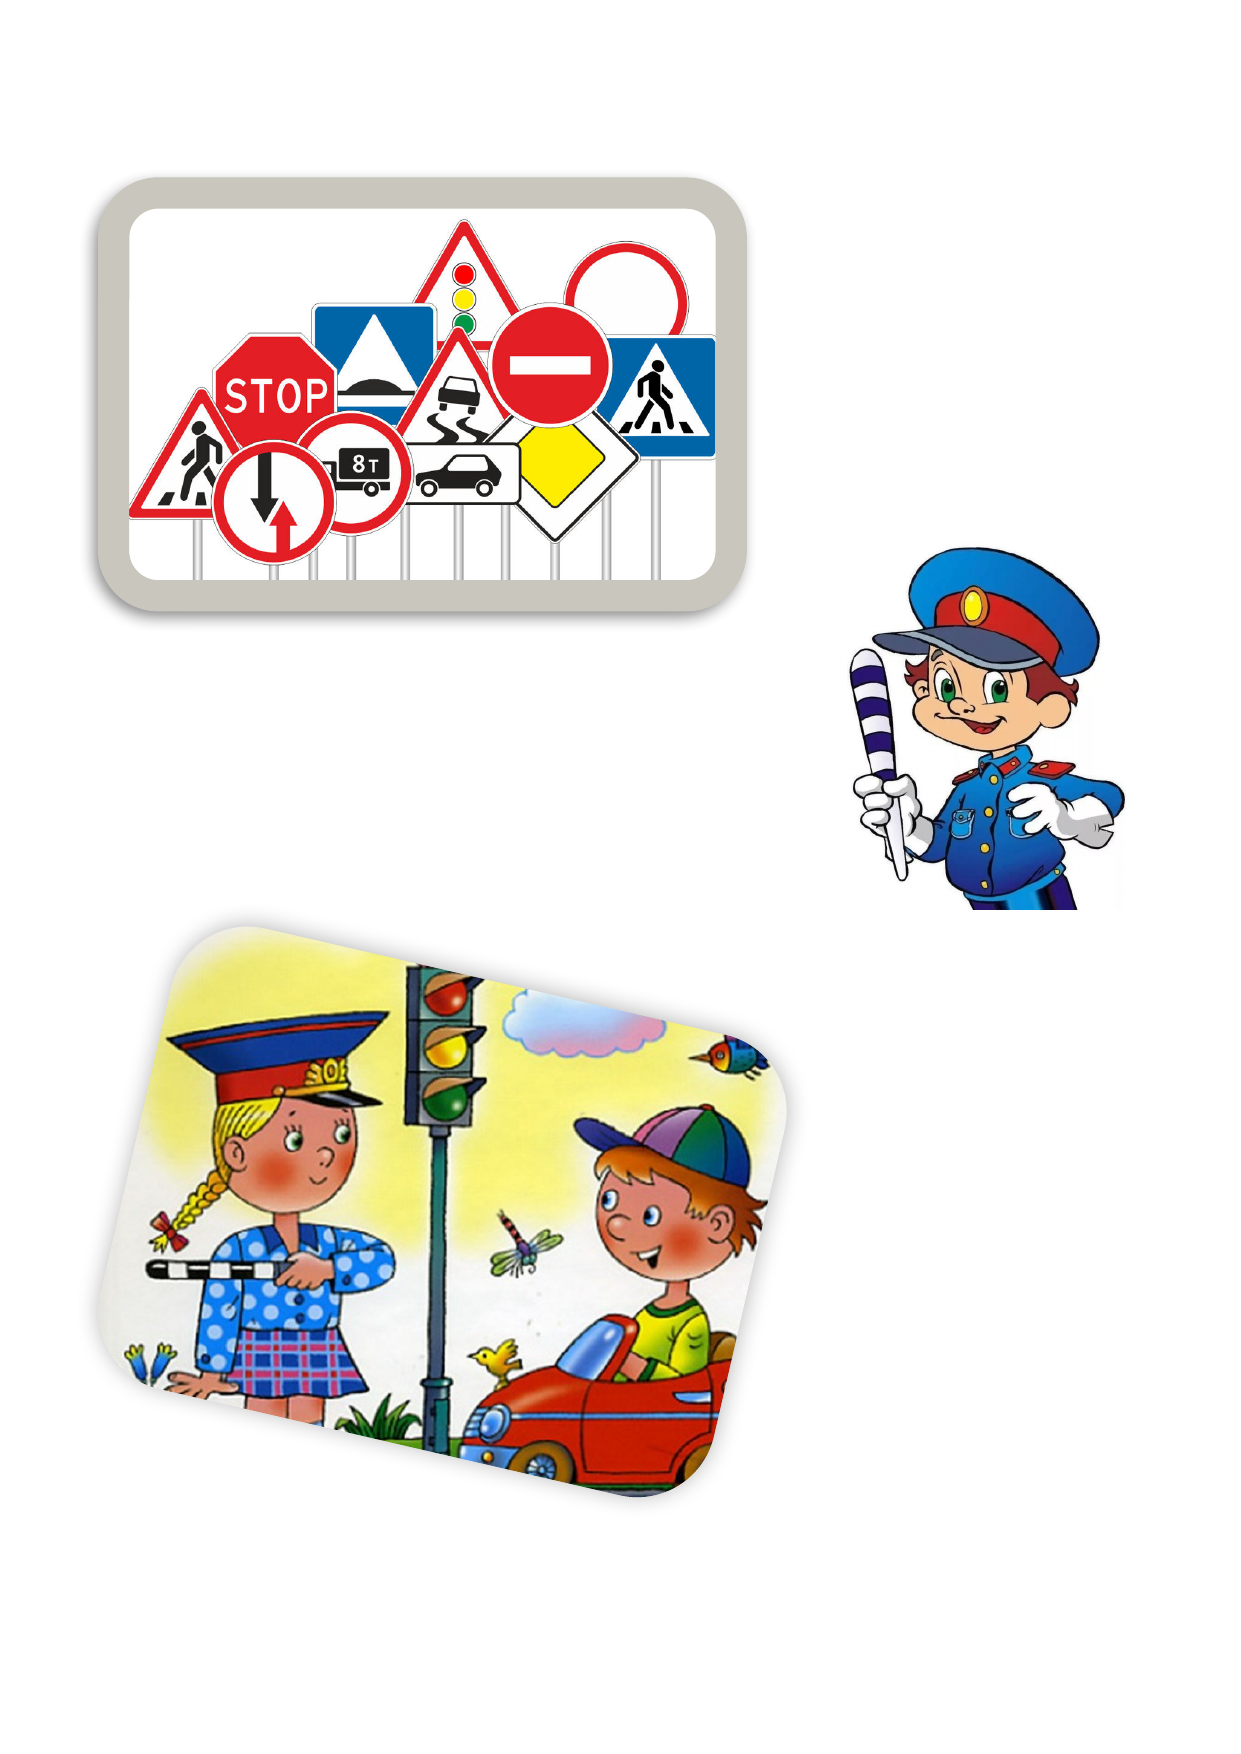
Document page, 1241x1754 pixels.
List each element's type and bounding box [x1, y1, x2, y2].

picture [98, 926, 787, 1498]
picture [784, 525, 1169, 910]
picture [130, 209, 715, 580]
